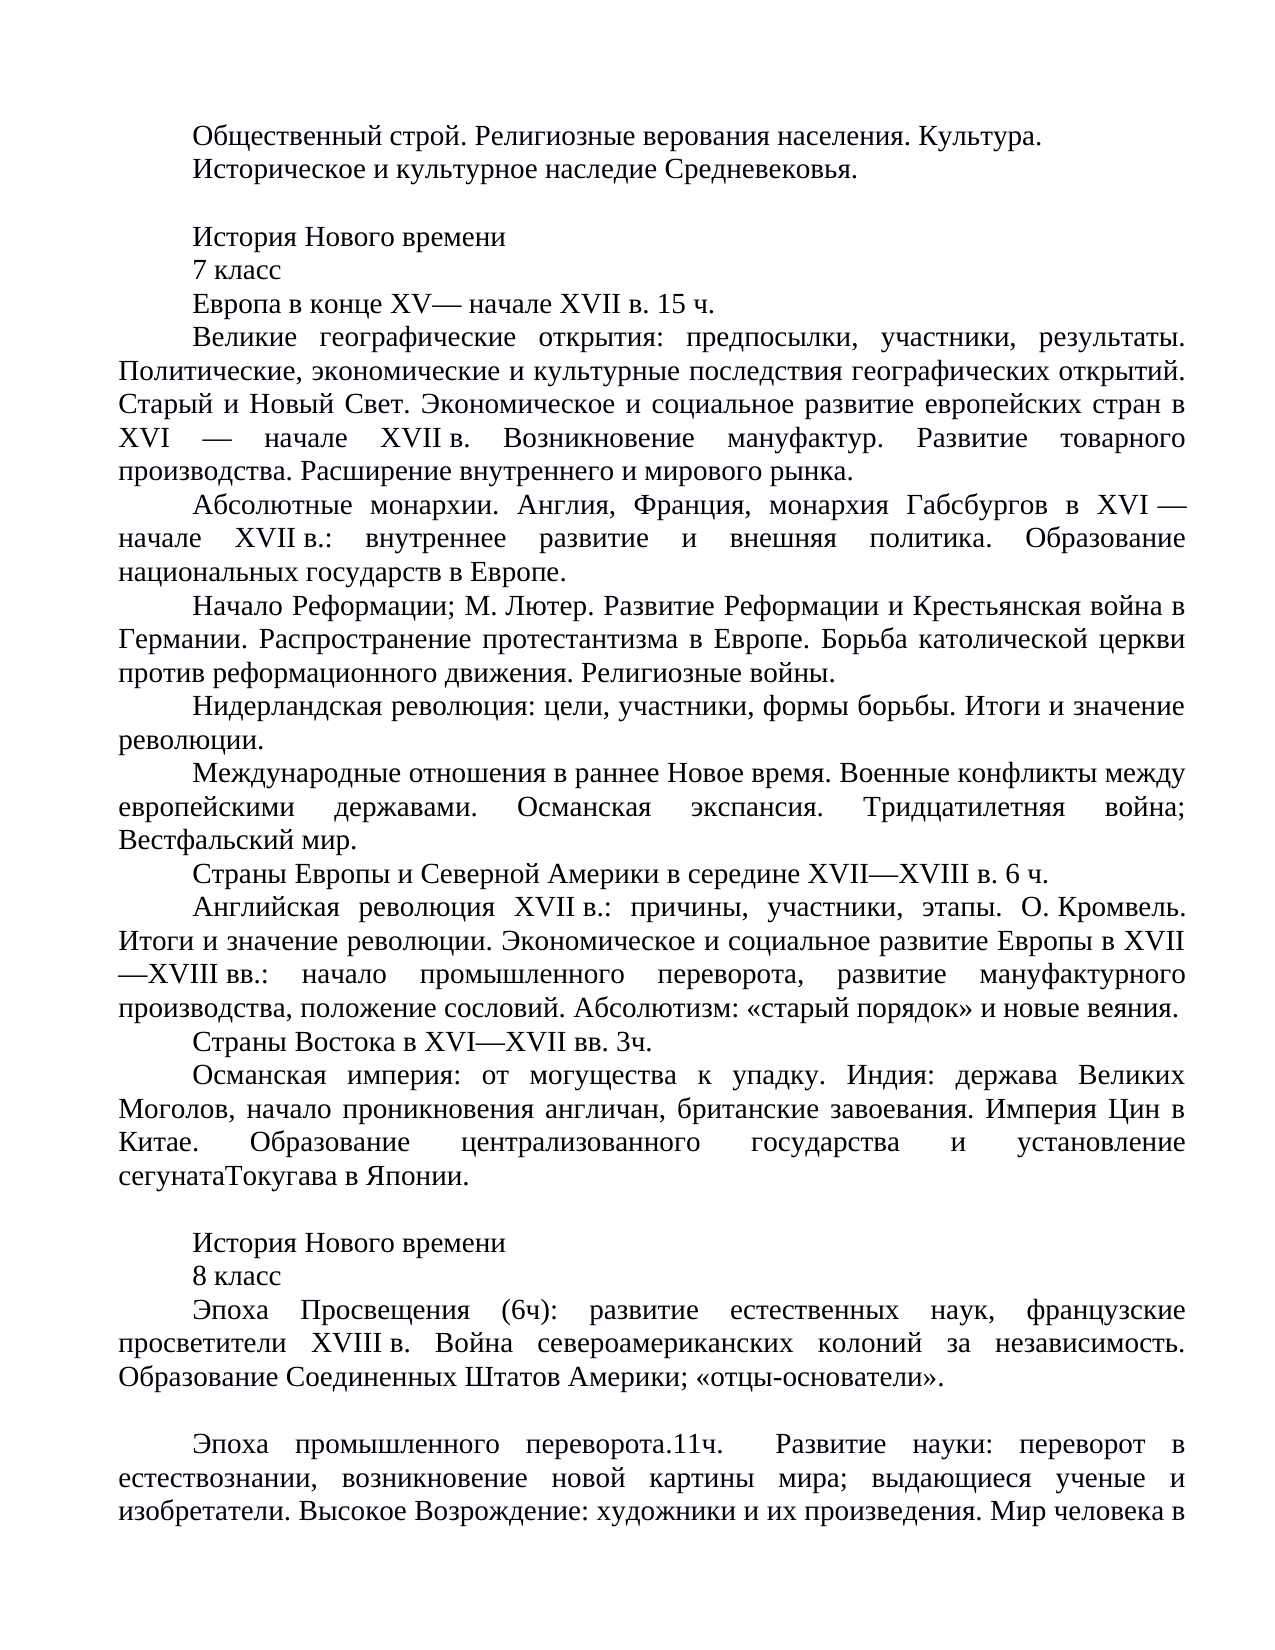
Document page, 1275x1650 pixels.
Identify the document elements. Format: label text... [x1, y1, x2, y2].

text Общественный строй. Религиозные верования населения. Культура. [118, 118, 1186, 152]
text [118, 1426, 1186, 1527]
text Европа в конце ХV— начале XVII в. 15 ч. [118, 286, 1186, 319]
text История Нового времени [118, 219, 1186, 252]
text Страны Востока в XVI—XVII вв. 3ч. [118, 1024, 1186, 1057]
text Английская революция XVII в.: причины, участники, этапы. О. Кромвель. Итоги и значение революции. Экономическое и социальное развитие Европы в XVII—ХVIII вв.: начало промышленного переворота, развитие мануфактурного производства, положение сословий. Абсолютизм: «старый порядок» и новые веяния. [118, 889, 1186, 1024]
text 8 класс [118, 1258, 1186, 1292]
text Начало Реформации; М. Лютер. Развитие Реформации и Крестьянская война в Германии. Распространение протестантизма в Европе. Борьба католической церкви против реформационного движения. Религиозные войны. [118, 588, 1186, 688]
text Страны Европы и Северной Америки в середине XVII—ХVIII в. 6 ч. [118, 856, 1186, 889]
text Международные отношения в раннее Новое время. Военные конфликты между европейскими державами. Османская экспансия. Тридцатилетняя война; Вестфальский мир. [118, 755, 1186, 856]
text Историческое и культурное наследие Средневековья. [118, 152, 1186, 185]
text Нидерландская революция: цели, участники, формы борьбы. Итоги и значение революции. [118, 688, 1186, 755]
text Османская империя: от могущества к упадку. Индия: держава Великих Моголов, начало проникновения англичан, британские завоевания. Империя Цин в Китае. Образование централизованного государства и установление сегунатаТокугава в Японии. [118, 1057, 1186, 1191]
text 7 класс [118, 252, 1186, 286]
text Абсолютные монархии. Англия, Франция, монархия Габсбургов в XVI — начале XVII в.: внутреннее развитие и внешняя политика. Образование национальных государств в Европе. [118, 487, 1186, 588]
text Великие географические открытия: предпосылки, участники, результаты. Политические, экономические и культурные последствия географических открытий. Старый и Новый Свет. Экономическое и социальное развитие европейских стран в XVI — начале XVII в. Возникновение мануфактур. Развитие товарного производства. Расширение внутреннего и мирового рынка. [118, 319, 1186, 487]
text История Нового времени [118, 1225, 1186, 1258]
text Эпоха Просвещения (6ч): развитие естественных наук, французские просветители XVIII в. Война североамериканских колоний за независимость. Образование Соединенных Штатов Америки; «отцы-основатели». [118, 1292, 1186, 1393]
